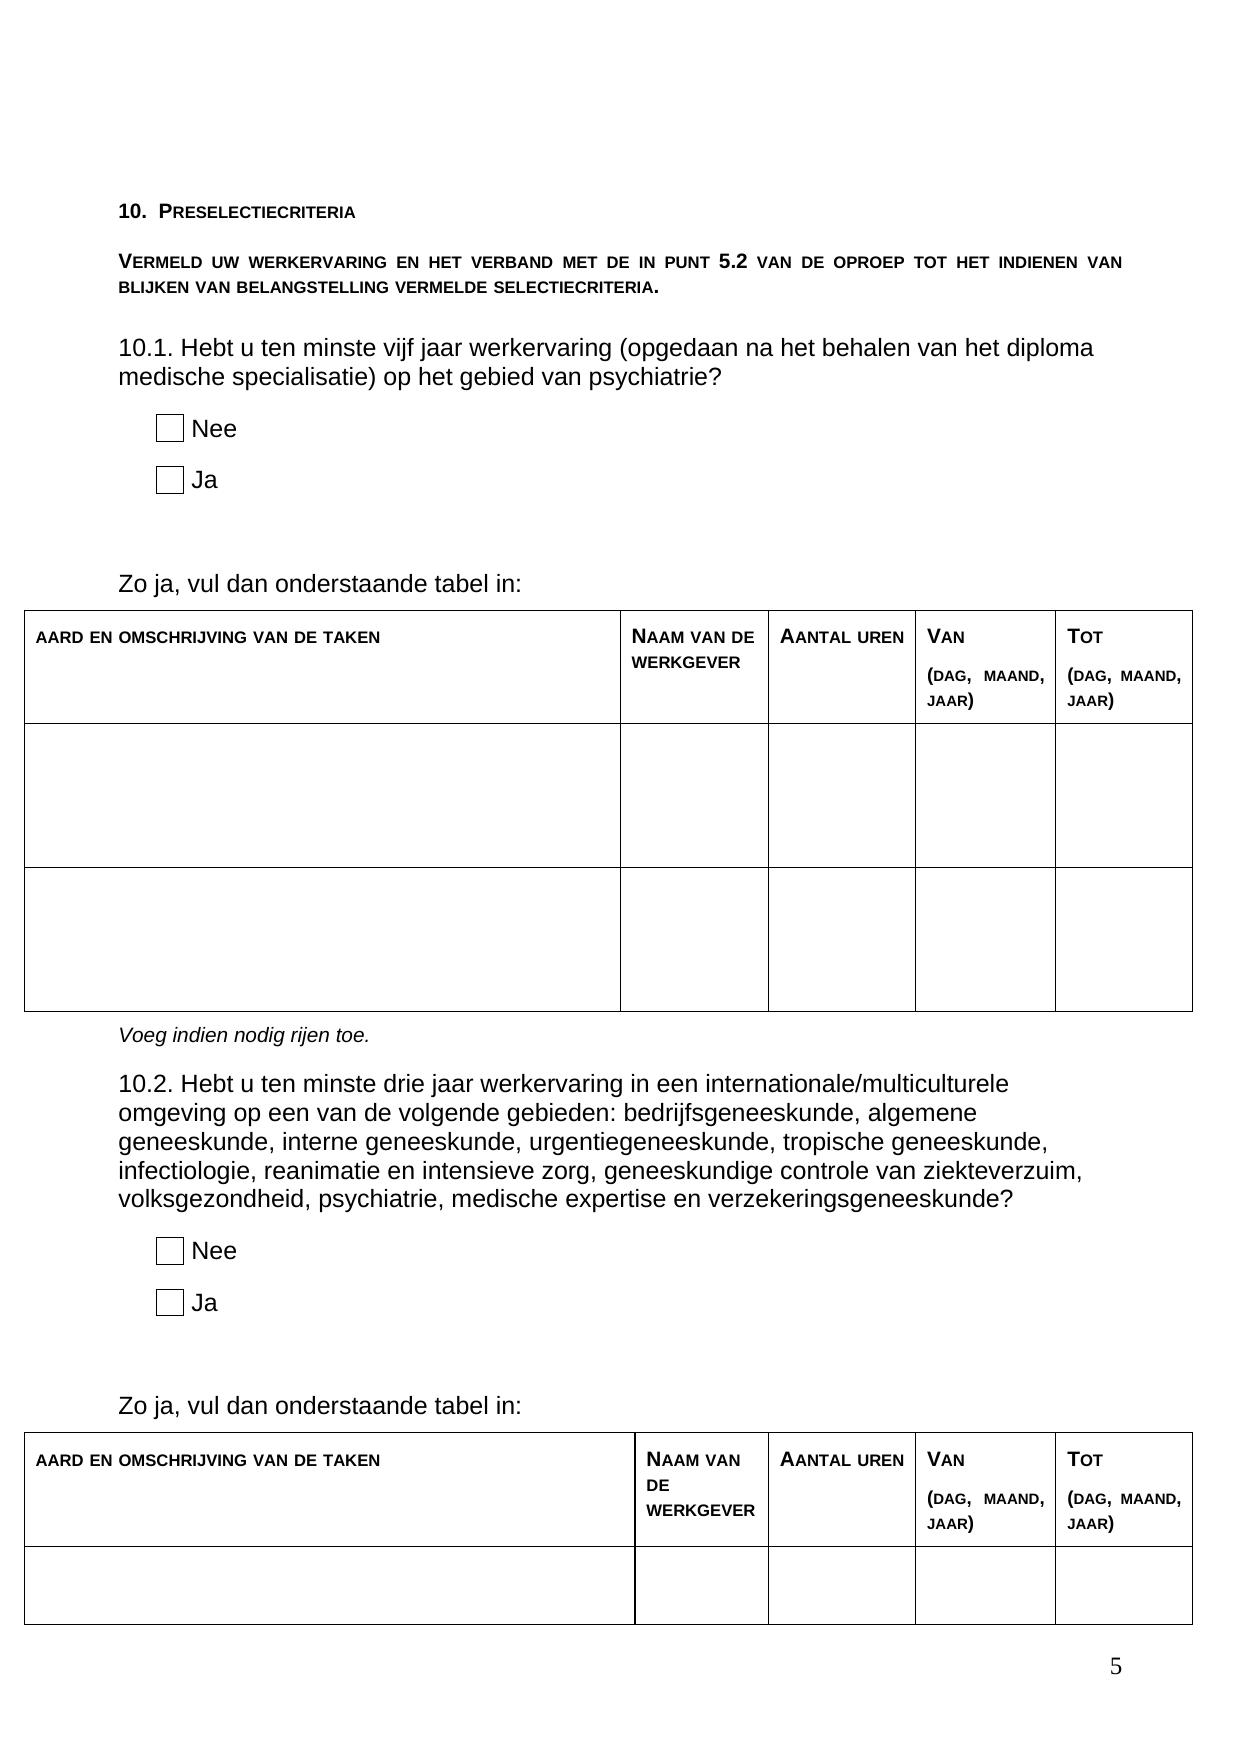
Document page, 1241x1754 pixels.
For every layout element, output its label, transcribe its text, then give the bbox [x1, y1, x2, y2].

text Ja [155, 1288, 1122, 1316]
table_cell [769, 724, 915, 867]
table_header Tot (dag, maand, jaar) [1056, 611, 1192, 723]
table_cell [621, 724, 768, 867]
table_cell [769, 868, 915, 1011]
table_header Aantal uren [769, 611, 915, 723]
table_header Naam van de werkgever [636, 1433, 768, 1546]
table_header Van (dag, maand, jaar) [916, 1433, 1055, 1546]
text Voeg indien nodig rijen toe. [118, 1022, 1122, 1046]
text Ja [155, 465, 1122, 494]
table_header Aantal uren [769, 1433, 915, 1546]
text 10.2. Hebt u ten minste drie jaar werkervaring in een internationale/multiculturele omgeving op een van de volgende gebieden: bedrijfsgeneeskunde, algemene geneeskunde, interne geneeskunde, urgentiegeneeskunde, tropische geneeskunde, infectiologie, reanimatie en intensieve zorg, geneeskundige controle van ziekteverzuim, volksgezondheid, psychiatrie, medische expertise en verzekeringsgeneeskunde? [118, 1069, 1122, 1213]
text 10.1. Hebt u ten minste vijf jaar werkervaring (opgedaan na het behalen van het diploma medische specialisatie) op het gebied van psychiatrie? [118, 333, 1122, 391]
table_cell [1056, 1547, 1192, 1623]
table_header Naam van de werkgever [621, 611, 768, 723]
table_cell [916, 868, 1055, 1011]
table_header aard en omschrijving van de taken [25, 611, 620, 723]
table_header aard en omschrijving van de taken [25, 1433, 634, 1546]
table_cell [25, 868, 620, 1011]
table_cell [1056, 724, 1192, 867]
table_cell [25, 724, 620, 867]
text Zo ja, vul dan onderstaande tabel in: [118, 1391, 1122, 1420]
table_header Tot (dag, maand, jaar) [1056, 1433, 1192, 1546]
table_cell [621, 868, 768, 1011]
text 10. Preselectiecriteria [118, 198, 1122, 223]
table_cell [636, 1547, 768, 1623]
text Vermeld uw werkervaring en het verband met de in punt 5.2 van de oproep tot het indienen van blijken van belangstelling vermelde selectiecriteria. [118, 248, 1122, 298]
text Nee [155, 413, 1122, 442]
table_cell [25, 1547, 634, 1623]
table_cell [916, 724, 1055, 867]
table_cell [1056, 868, 1192, 1011]
table_cell [916, 1547, 1055, 1623]
table_cell [769, 1547, 915, 1623]
text Zo ja, vul dan onderstaande tabel in: [118, 568, 1122, 597]
text Nee [155, 1236, 1122, 1265]
table_header Van (dag, maand, jaar) [916, 611, 1055, 723]
